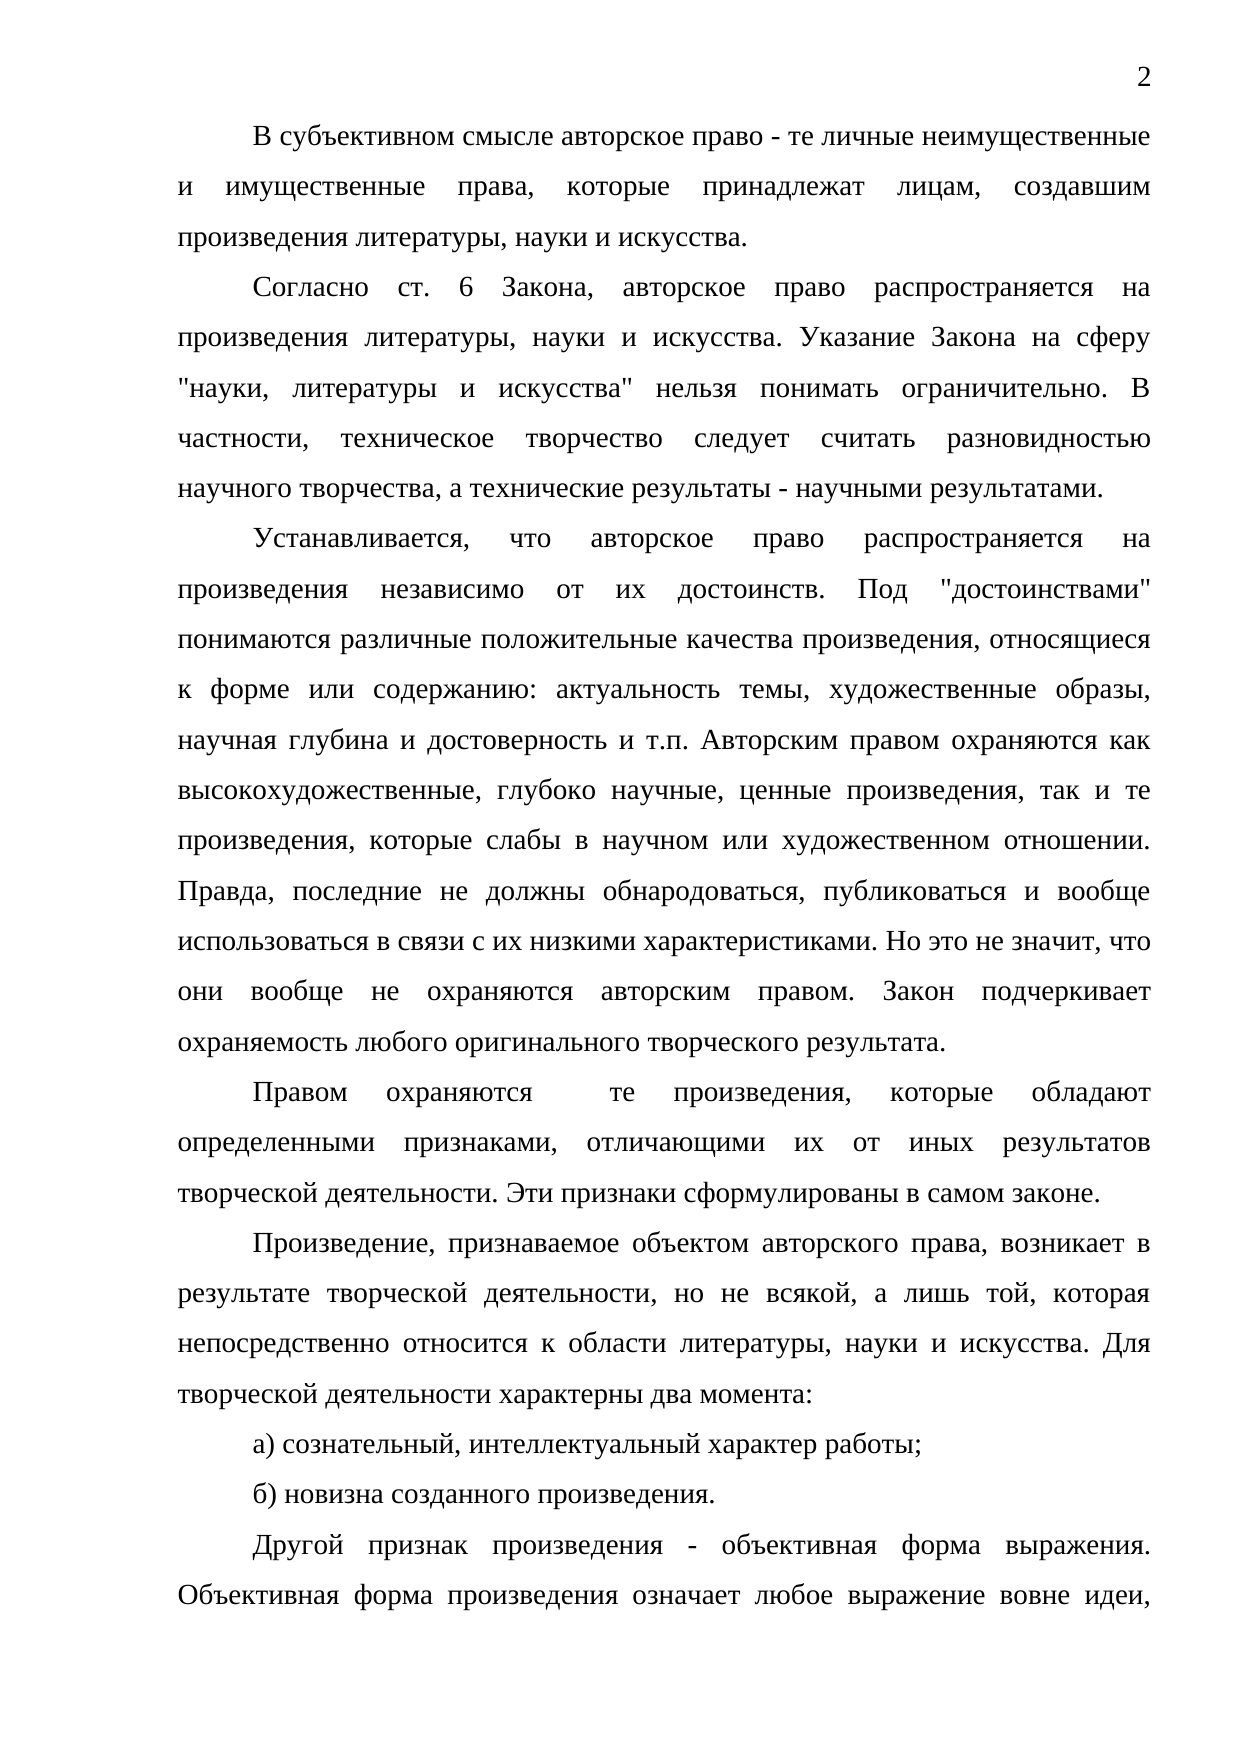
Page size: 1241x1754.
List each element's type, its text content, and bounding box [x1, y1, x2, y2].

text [177, 1527, 1152, 1611]
text Правом охраняются те произведения, которые обладают определенными признаками, отличающими их от иных результатов творческой деятельности. Эти признаки сформулированы в самом законе. [177, 1074, 1152, 1208]
text Устанавливается, что авторское право распространяется на произведения независимо от их достоинств. Под "достоинствами" понимаются различные положительные качества произведения, относящиеся к форме или содержанию: актуальность темы, художественные образы, научная глубина и достоверность и т.п. Авторским правом охраняются как высокохудожественные, глубоко научные, ценные произведения, так и те произведения, которые слабы в научном или художественном отношении. Правда, последние не должны обнародоваться, публиковаться и вообще использоваться в связи с их низкими характеристиками. Но это не значит, что они вообще не охраняются авторским правом. Закон подчеркивает охраняемость любого оригинального творческого результата. [177, 521, 1152, 1057]
text Согласно ст. 6 Закона, авторское право распространяется на произведения литературы, науки и искусства. Указание Закона на сферу "науки, литературы и искусства" нельзя понимать ограничительно. В частности, техническое творчество следует считать разновидностью научного творчества, а технические результаты - научными результатами. [177, 269, 1152, 504]
text б) новизна созданного произведения. [177, 1477, 1152, 1510]
text а) сознательный, интеллектуальный характер работы; [177, 1426, 1152, 1460]
text Произведение, признаваемое объектом авторского права, возникает в результате творческой деятельности, но не всякой, а лишь той, которая непосредственно относится к области литературы, науки и искусства. Для творческой деятельности характерны два момента: [177, 1225, 1152, 1409]
text В субъективном смысле авторское право - те личные неимущественные и имущественные права, которые принадлежат лицам, создавшим произведения литературы, науки и искусства. [177, 118, 1152, 252]
